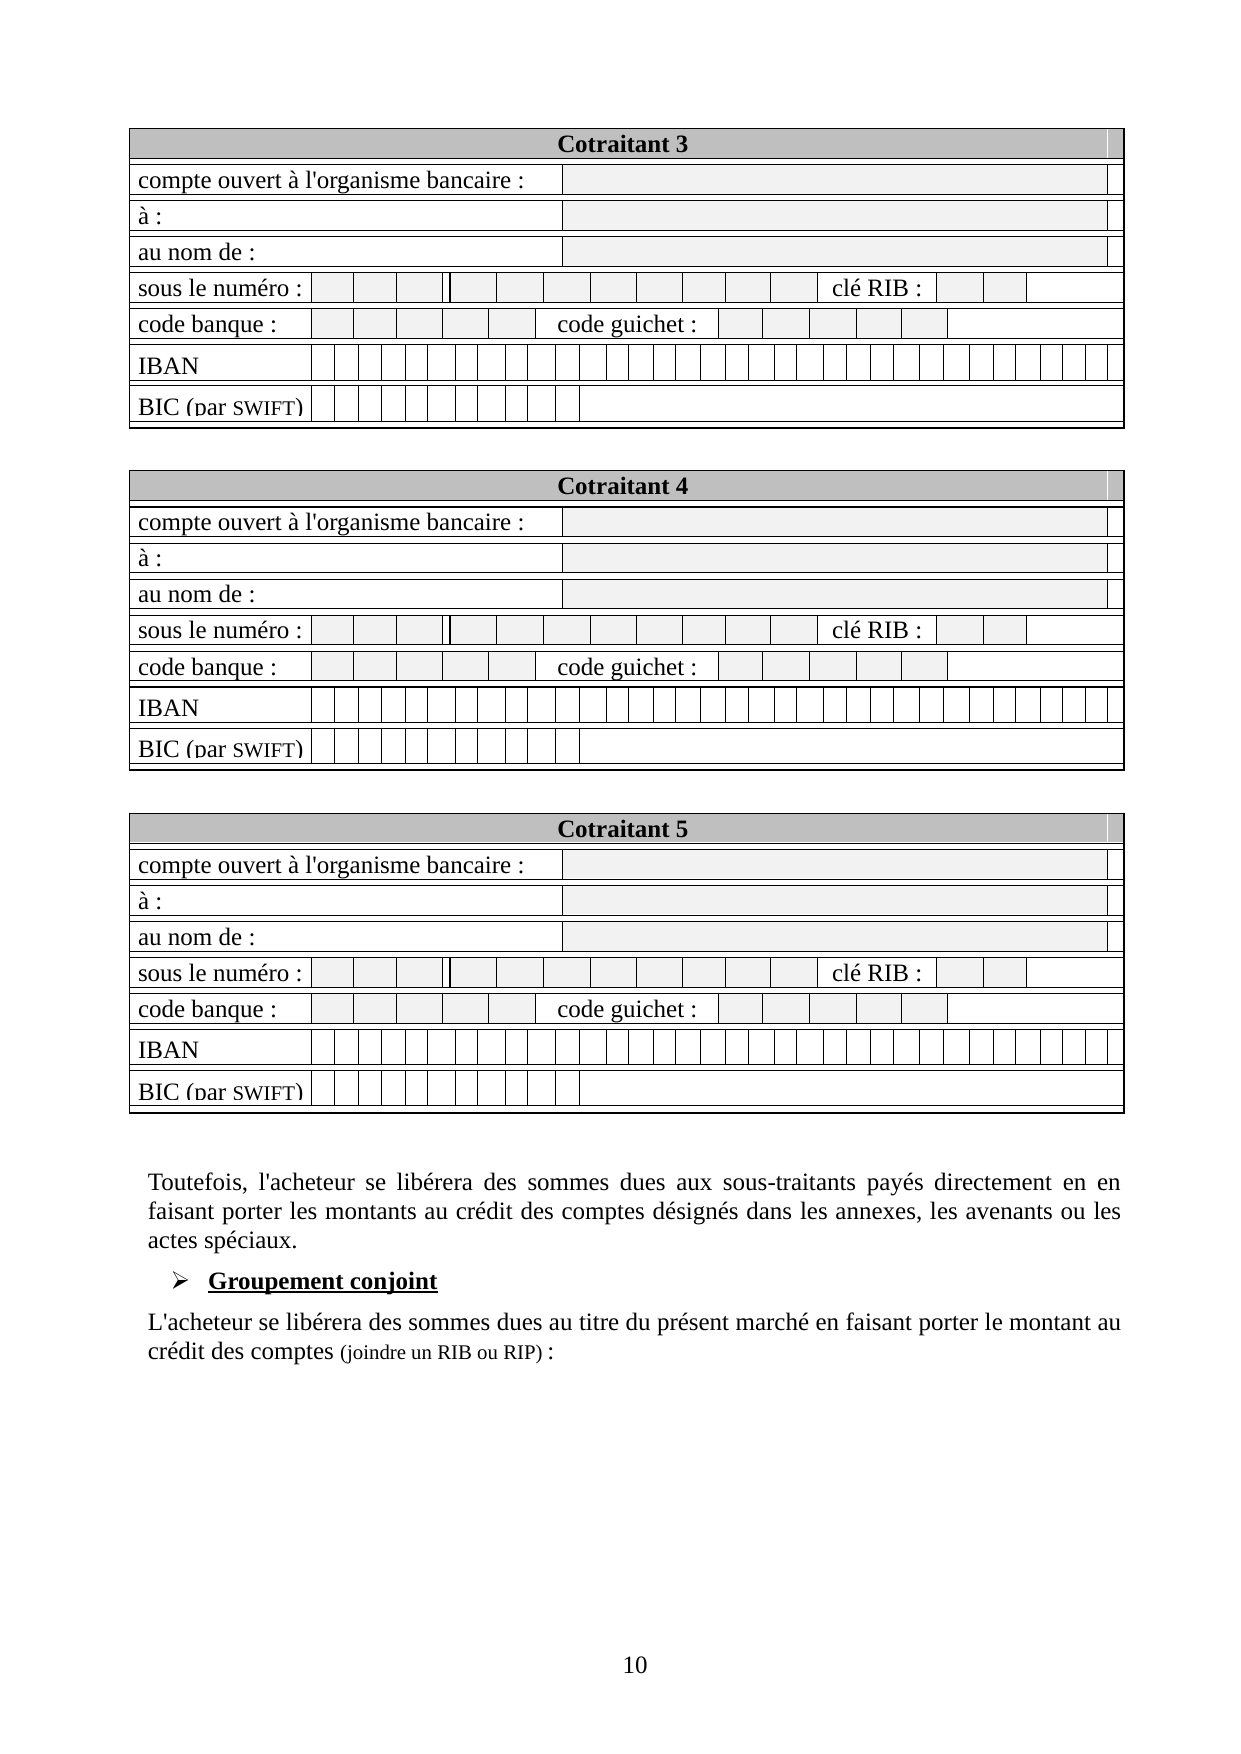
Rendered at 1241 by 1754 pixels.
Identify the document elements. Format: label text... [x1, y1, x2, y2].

table_cell [1086, 1030, 1107, 1064]
table_cell [580, 1030, 606, 1064]
table_cell [443, 616, 449, 644]
table_cell à : [137, 544, 562, 572]
table_cell [137, 1024, 1107, 1029]
table_cell [382, 1030, 405, 1064]
table_cell [354, 958, 396, 987]
table_cell [563, 886, 1107, 914]
table_cell code guichet : [536, 309, 718, 338]
table_cell [137, 573, 595, 578]
table_cell [397, 958, 442, 987]
table_cell [312, 994, 353, 1023]
table_cell [130, 345, 137, 379]
table_cell [130, 850, 137, 878]
table_cell à : [137, 201, 562, 230]
table_cell [130, 886, 137, 914]
table_cell [871, 345, 893, 379]
table_cell [382, 688, 405, 722]
table_cell [1108, 988, 1123, 993]
table_cell [1108, 1024, 1123, 1029]
table_cell [1108, 1065, 1123, 1070]
table_cell [406, 729, 427, 763]
table_cell [595, 844, 1107, 849]
table_cell [382, 729, 405, 763]
table_cell [130, 958, 137, 987]
table_cell [137, 988, 595, 993]
table_cell [406, 1030, 427, 1064]
table_cell [428, 386, 455, 421]
table_cell [654, 1030, 675, 1064]
table_cell [637, 958, 682, 987]
table_cell [443, 958, 449, 987]
table_cell [563, 922, 1107, 951]
table_header Cotraitant 5 [137, 814, 1107, 842]
table_cell [137, 681, 1107, 686]
table_cell [130, 544, 137, 572]
table_cell [359, 1071, 381, 1105]
table_cell [749, 688, 774, 722]
table_cell [719, 309, 762, 338]
table_cell [406, 386, 427, 421]
table_cell BIC (par SWIFT) [137, 729, 311, 763]
table_cell [683, 273, 725, 302]
table_cell [1041, 1030, 1062, 1064]
table_cell [994, 688, 1015, 722]
table_cell [1108, 880, 1123, 885]
table_cell [335, 345, 358, 379]
table_cell [771, 958, 817, 987]
table_cell [1027, 958, 1123, 987]
table_cell [607, 1030, 628, 1064]
table_cell [130, 729, 137, 763]
table_cell [1108, 1030, 1123, 1064]
table_cell [994, 345, 1015, 379]
table_cell sous le numéro : [137, 958, 311, 987]
table_cell [970, 1030, 993, 1064]
table_cell [312, 345, 334, 379]
table_cell [1016, 345, 1040, 379]
table_cell [382, 386, 405, 421]
table_cell [1027, 616, 1123, 644]
table_cell [489, 309, 535, 338]
table_cell [130, 616, 137, 644]
table_cell [428, 729, 455, 763]
table_cell [595, 501, 1107, 506]
table_cell [137, 844, 595, 849]
table_cell [595, 880, 1107, 885]
table_cell IBAN [137, 345, 311, 379]
table_cell [824, 1030, 846, 1064]
table_cell [683, 958, 725, 987]
table_cell [528, 729, 555, 763]
table_cell [359, 729, 381, 763]
table_cell code guichet : [536, 652, 718, 680]
table_cell [130, 273, 137, 302]
table_cell [478, 688, 505, 722]
table_cell compte ouvert à l'organisme bancaire : [137, 508, 562, 536]
table_cell [528, 1030, 555, 1064]
table_header [130, 129, 137, 158]
table_cell [719, 652, 762, 680]
table_cell [1108, 844, 1123, 849]
table_cell [354, 616, 396, 644]
table_cell [335, 1030, 358, 1064]
table_cell [137, 880, 595, 885]
table_cell [771, 616, 817, 644]
table_cell clé RIB : [818, 616, 936, 644]
table_cell [1027, 273, 1123, 302]
table_cell [137, 195, 595, 200]
table_cell [359, 386, 381, 421]
table_cell [544, 958, 590, 987]
table_cell [1016, 688, 1040, 722]
table_cell [1108, 544, 1123, 572]
table_cell [382, 345, 405, 379]
table_cell [1063, 1030, 1085, 1064]
table_cell [1108, 267, 1123, 272]
table_cell [506, 345, 527, 379]
table_cell [580, 345, 606, 379]
table_cell [871, 1030, 893, 1064]
table_cell [857, 994, 901, 1023]
table_cell [944, 1030, 969, 1064]
table_cell [397, 652, 442, 680]
table_cell [506, 688, 527, 722]
table_cell [130, 645, 137, 651]
table_cell [359, 688, 381, 722]
table_cell [749, 345, 774, 379]
table_cell IBAN [137, 1030, 311, 1064]
table_cell [478, 1071, 505, 1105]
table_cell [1108, 916, 1123, 921]
table_cell [478, 345, 505, 379]
table_cell [137, 422, 595, 427]
table_cell [1108, 681, 1123, 686]
table_cell [1108, 1071, 1123, 1105]
table_cell [312, 688, 334, 722]
table_cell [629, 345, 653, 379]
table_cell [556, 386, 579, 421]
table_cell [595, 537, 1107, 542]
table_cell [970, 345, 993, 379]
table_cell [130, 1030, 137, 1064]
table_cell [312, 958, 353, 987]
table_cell [1108, 609, 1123, 614]
table_cell [810, 309, 856, 338]
table_cell [312, 1030, 334, 1064]
table_header [130, 471, 137, 500]
table_cell [428, 688, 455, 722]
table_cell [629, 688, 653, 722]
table_cell [1108, 501, 1123, 506]
table_cell [676, 688, 700, 722]
table_cell [456, 729, 477, 763]
table_cell [857, 652, 901, 680]
table_cell [797, 1030, 823, 1064]
table_cell [1108, 237, 1123, 266]
table_cell [676, 345, 700, 379]
table_cell [894, 345, 919, 379]
table_cell [563, 544, 1107, 572]
table_cell [683, 616, 725, 644]
table_cell [871, 688, 893, 722]
table_cell [1108, 381, 1123, 385]
table_cell [902, 994, 947, 1023]
table_cell [948, 994, 1107, 1023]
table_cell code banque : [137, 652, 311, 680]
table_cell [354, 652, 396, 680]
table_cell [497, 958, 543, 987]
table_cell [1108, 201, 1123, 230]
table_cell compte ouvert à l'organisme bancaire : [137, 850, 562, 878]
table_cell [130, 1071, 137, 1105]
table_cell [443, 994, 488, 1023]
table_cell [556, 688, 579, 722]
table_cell [775, 1030, 796, 1064]
table_cell [563, 165, 1107, 194]
table_cell [497, 273, 543, 302]
table_cell [406, 345, 427, 379]
table_cell [137, 339, 1107, 344]
table_cell [1063, 688, 1085, 722]
table_cell [591, 616, 636, 644]
table_cell [726, 616, 770, 644]
table_cell [397, 616, 442, 644]
table_cell [335, 729, 358, 763]
table_cell [1108, 886, 1123, 914]
table_cell [1108, 652, 1123, 680]
table_cell [1086, 345, 1107, 379]
table_cell au nom de : [137, 237, 562, 266]
table_cell [137, 537, 595, 542]
table_cell [763, 309, 809, 338]
table_cell [1108, 508, 1123, 536]
table_header Cotraitant 3 [137, 129, 1107, 158]
table_cell [595, 303, 1107, 308]
table_cell [456, 688, 477, 722]
table_cell [397, 309, 442, 338]
table_cell [354, 309, 396, 338]
table_cell [595, 645, 1107, 651]
table_cell [130, 237, 137, 266]
table_cell [528, 345, 555, 379]
table_header [1108, 129, 1123, 158]
table_header Cotraitant 4 [137, 471, 1107, 500]
text Toutefois, l'acheteur se libérera des sommes dues aux sous-traitants payés directement en en faisant porter les montants au crédit des comptes désignés dans les annexes, les avenants ou les actes spéciaux. [148, 1167, 1122, 1254]
table_cell [1108, 165, 1123, 194]
table_cell [580, 729, 1107, 763]
table_cell [726, 273, 770, 302]
table_cell [1108, 764, 1123, 769]
table_cell [937, 273, 983, 302]
table_cell [920, 688, 943, 722]
table_cell [137, 381, 1107, 385]
table_cell [130, 508, 137, 536]
table_cell [443, 273, 449, 302]
table_cell [857, 309, 901, 338]
table_cell [563, 201, 1107, 230]
table_cell [130, 165, 137, 194]
table_cell [489, 652, 535, 680]
table_cell [506, 386, 527, 421]
table_cell [312, 273, 353, 302]
table_cell [948, 652, 1107, 680]
table_header [1108, 814, 1123, 842]
table_cell [506, 1071, 527, 1105]
table_cell [607, 345, 628, 379]
table_cell [359, 345, 381, 379]
table_cell [920, 1030, 943, 1064]
table_cell [130, 994, 137, 1023]
table_cell [580, 688, 606, 722]
table_cell [1108, 850, 1123, 878]
table_cell [629, 1030, 653, 1064]
table_cell [1108, 339, 1123, 344]
table_cell [637, 616, 682, 644]
table_cell [984, 616, 1026, 644]
table_cell [1108, 645, 1123, 651]
table_cell [506, 729, 527, 763]
table_cell [810, 994, 856, 1023]
table_cell [1108, 1106, 1123, 1112]
table_cell [563, 508, 1107, 536]
table_cell [312, 386, 334, 421]
table_cell [312, 729, 334, 763]
table_cell [1108, 159, 1123, 164]
table_cell [749, 1030, 774, 1064]
table_cell [894, 1030, 919, 1064]
table_cell [595, 422, 1107, 427]
table_cell [595, 159, 1107, 164]
table_cell [902, 309, 947, 338]
table_cell [944, 688, 969, 722]
table_cell [335, 1071, 358, 1105]
table_cell [937, 958, 983, 987]
table_cell [130, 688, 137, 722]
table_cell [726, 345, 748, 379]
table_cell [406, 688, 427, 722]
table_cell [382, 1071, 405, 1105]
table_cell [478, 386, 505, 421]
table_cell [763, 994, 809, 1023]
table_cell [676, 1030, 700, 1064]
table_cell [726, 1030, 748, 1064]
table_cell [894, 688, 919, 722]
table_cell [137, 501, 595, 506]
table_cell [478, 729, 505, 763]
table_cell [528, 386, 555, 421]
table_cell [443, 309, 488, 338]
table_cell [451, 616, 496, 644]
table_cell [556, 1071, 579, 1105]
table_header [130, 814, 137, 842]
table_cell [130, 580, 137, 608]
table_cell [506, 1030, 527, 1064]
table_cell [701, 345, 725, 379]
table_cell [591, 273, 636, 302]
table_cell [1086, 688, 1107, 722]
table_cell [920, 345, 943, 379]
text L'acheteur se libérera des sommes dues au titre du présent marché en faisant porter le montant au crédit des comptes (joindre un RIB ou RIP) : [148, 1307, 1122, 1365]
table_cell [1108, 309, 1123, 338]
table_cell [1108, 195, 1123, 200]
table_cell [775, 345, 796, 379]
table_cell [595, 988, 1107, 993]
table_cell [1108, 386, 1123, 421]
table_cell [763, 652, 809, 680]
table_cell [944, 345, 969, 379]
table_cell [994, 1030, 1015, 1064]
table_cell [984, 273, 1026, 302]
table_cell [312, 652, 353, 680]
table_cell [937, 616, 983, 644]
table_cell [970, 688, 993, 722]
table_cell [137, 764, 595, 769]
table_cell [595, 609, 1107, 614]
table_cell [335, 386, 358, 421]
table_cell [451, 273, 496, 302]
table_cell compte ouvert à l'organisme bancaire : [137, 165, 562, 194]
table_cell [902, 652, 947, 680]
table_cell code banque : [137, 994, 311, 1023]
table_cell [354, 273, 396, 302]
table_cell [489, 994, 535, 1023]
table_cell [563, 237, 1107, 266]
table_cell [130, 386, 137, 421]
table_cell [137, 916, 595, 921]
table_cell [1108, 345, 1123, 379]
table_cell [428, 1071, 455, 1105]
table_cell [607, 688, 628, 722]
table_cell [397, 994, 442, 1023]
table_cell [544, 273, 590, 302]
table_cell [312, 616, 353, 644]
table_cell [595, 231, 1107, 236]
table_cell [556, 729, 579, 763]
table_cell BIC (par SWIFT) [137, 1071, 311, 1105]
table_cell [406, 1071, 427, 1105]
table_cell à : [137, 886, 562, 914]
table_cell [130, 1106, 137, 1112]
table_cell [591, 958, 636, 987]
table_cell [130, 201, 137, 230]
table_cell [443, 652, 488, 680]
table_cell [456, 1030, 477, 1064]
table_cell [797, 688, 823, 722]
table_header [1108, 471, 1123, 500]
table_cell [701, 688, 725, 722]
table_cell [595, 916, 1107, 921]
table_cell [544, 616, 590, 644]
table_cell [137, 952, 595, 957]
table_cell [1063, 345, 1085, 379]
table_cell [451, 958, 496, 987]
table_cell BIC (par SWIFT) [137, 386, 311, 421]
table_cell [1108, 723, 1123, 728]
table_cell [1108, 688, 1123, 722]
table_cell [137, 609, 595, 614]
table_cell clé RIB : [818, 958, 936, 987]
table_cell [335, 688, 358, 722]
table_cell [948, 309, 1107, 338]
table_cell [137, 645, 595, 651]
table_cell [595, 1106, 1107, 1112]
table_cell [137, 159, 595, 164]
table_cell [397, 273, 442, 302]
table_cell [824, 688, 846, 722]
table_cell [130, 652, 137, 680]
table_cell [595, 267, 1107, 272]
table_cell [847, 1030, 870, 1064]
table_cell IBAN [137, 688, 311, 722]
table_cell [130, 922, 137, 951]
table_cell [824, 345, 846, 379]
table_cell [654, 688, 675, 722]
table_cell [137, 267, 595, 272]
table_cell [428, 1030, 455, 1064]
table_cell code guichet : [536, 994, 718, 1023]
table_cell [701, 1030, 725, 1064]
table_cell [595, 195, 1107, 200]
table_cell [719, 994, 762, 1023]
table_cell [726, 688, 748, 722]
table_cell [726, 958, 770, 987]
table_cell [137, 1065, 1107, 1070]
table_cell [847, 688, 870, 722]
table_cell [984, 958, 1026, 987]
table_cell [137, 723, 1107, 728]
table_cell [563, 580, 1107, 608]
table_cell [810, 652, 856, 680]
table_cell [1108, 537, 1123, 542]
table_cell au nom de : [137, 922, 562, 951]
table_cell [312, 1071, 334, 1105]
table_cell [1108, 422, 1123, 427]
table_cell [580, 1071, 1107, 1105]
table_cell [130, 309, 137, 338]
table_cell [456, 386, 477, 421]
table_cell sous le numéro : [137, 616, 311, 644]
table_cell [563, 850, 1107, 878]
table_cell [1041, 345, 1062, 379]
table_cell [137, 231, 595, 236]
table_cell code banque : [137, 309, 311, 338]
table_cell sous le numéro : [137, 273, 311, 302]
table_cell [556, 345, 579, 379]
table_cell [556, 1030, 579, 1064]
table_cell [497, 616, 543, 644]
table_cell [428, 345, 455, 379]
table_cell [359, 1030, 381, 1064]
table_cell [137, 1106, 595, 1112]
table_cell [456, 1071, 477, 1105]
table_cell [1108, 580, 1123, 608]
table_cell [797, 345, 823, 379]
table_cell [595, 573, 1107, 578]
table_cell [595, 952, 1107, 957]
table_cell [528, 688, 555, 722]
table_cell [1108, 922, 1123, 951]
table_cell clé RIB : [818, 273, 936, 302]
table_cell [775, 688, 796, 722]
table_cell [1108, 729, 1123, 763]
table_cell [1108, 231, 1123, 236]
table_cell [137, 303, 595, 308]
table_cell [456, 345, 477, 379]
table_cell [528, 1071, 555, 1105]
table_cell [654, 345, 675, 379]
table_cell [1108, 303, 1123, 308]
table_cell [478, 1030, 505, 1064]
table_cell au nom de : [137, 580, 562, 608]
list Groupement conjoint [170, 1266, 1122, 1295]
table_cell [1108, 994, 1123, 1023]
table_cell [354, 994, 396, 1023]
table_cell [771, 273, 817, 302]
table_cell [595, 764, 1107, 769]
table_cell [1108, 573, 1123, 578]
table_cell [312, 309, 353, 338]
table_cell [1016, 1030, 1040, 1064]
table_cell [580, 386, 1107, 421]
table_cell [1041, 688, 1062, 722]
table_cell [847, 345, 870, 379]
table_cell [1108, 952, 1123, 957]
table_cell [637, 273, 682, 302]
